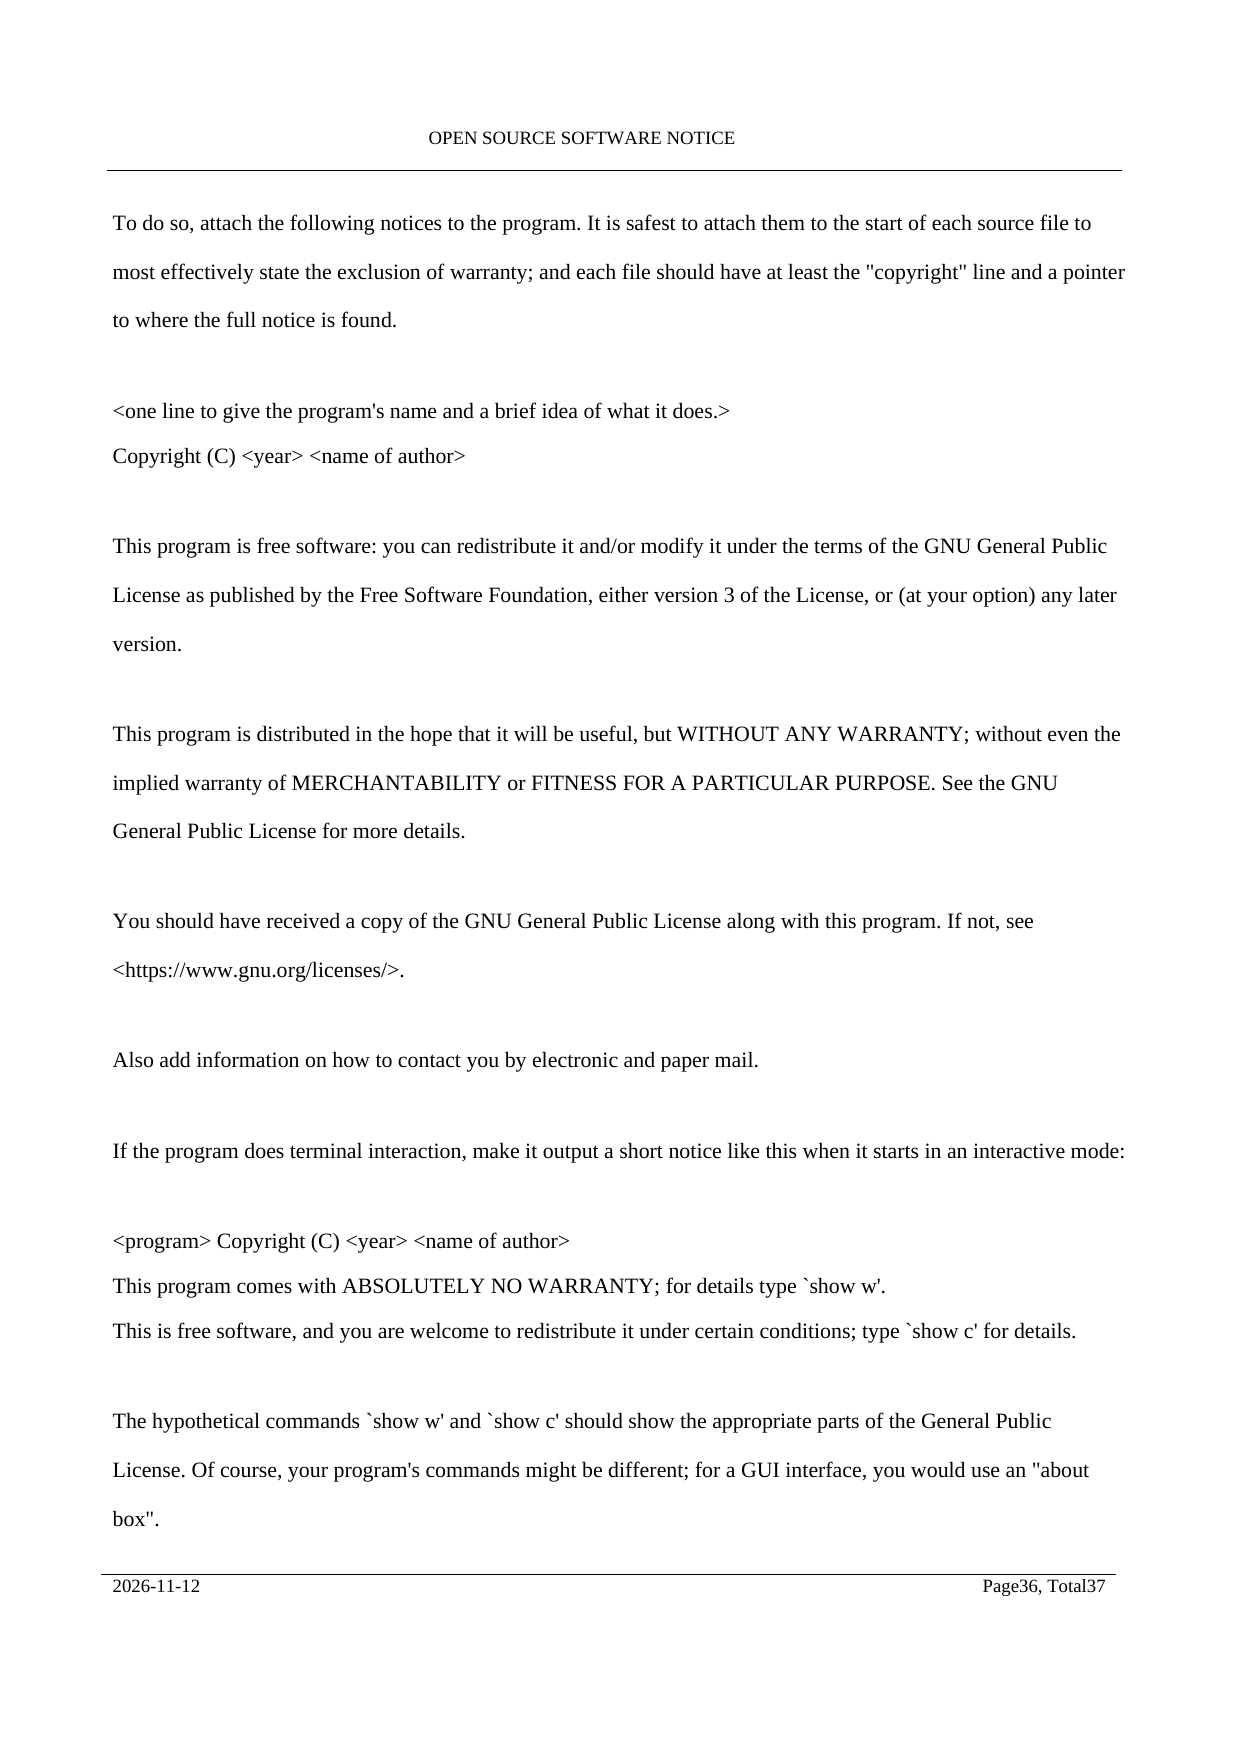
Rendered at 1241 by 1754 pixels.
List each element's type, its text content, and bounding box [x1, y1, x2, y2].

text You should have received a copy of the GNU General Public License along with this program. If not, see <https://www.gnu.org/licenses/>. [112, 905, 1128, 986]
text To do so, attach the following notices to the program. It is safest to attach them to the start of each source file to most effectively state the exclusion of warranty; and each file should have at least the "copyright" line and a pointer to where the full notice is found. [112, 206, 1128, 336]
text <one line to give the program's name and a brief idea of what it does.> [112, 394, 1128, 427]
text This program is distributed in the hope that it will be useful, but WITHOUT ANY WARRANTY; without even the implied warranty of MERCHANTABILITY or FITNESS FOR A PARTICULAR PURPOSE. See the GNU General Public License for more details. [112, 717, 1128, 847]
text The hypothetical commands `show w' and `show c' should show the appropriate parts of the General Public License. Of course, your program's commands might be different; for a GUI interface, you would use an "about box". [112, 1404, 1128, 1534]
text If the program does terminal interaction, make it output a short notice like this when it starts in an interactive mode: [112, 1134, 1128, 1166]
text Copyright (C) <year> <name of author> [112, 439, 1128, 472]
text This is free software, and you are welcome to redistribute it under certain conditions; type `show c' for details. [112, 1314, 1128, 1347]
text Also add information on how to contact you by electronic and paper mail. [112, 1044, 1128, 1076]
text This program is free software: you can redistribute it and/or modify it under the terms of the GNU General Public License as published by the Free Software Foundation, either version 3 of the License, or (at your option) any later version. [112, 529, 1128, 659]
text This program comes with ABSOLUTELY NO WARRANTY; for details type `show w'. [112, 1269, 1128, 1302]
text <program> Copyright (C) <year> <name of author> [112, 1224, 1128, 1257]
